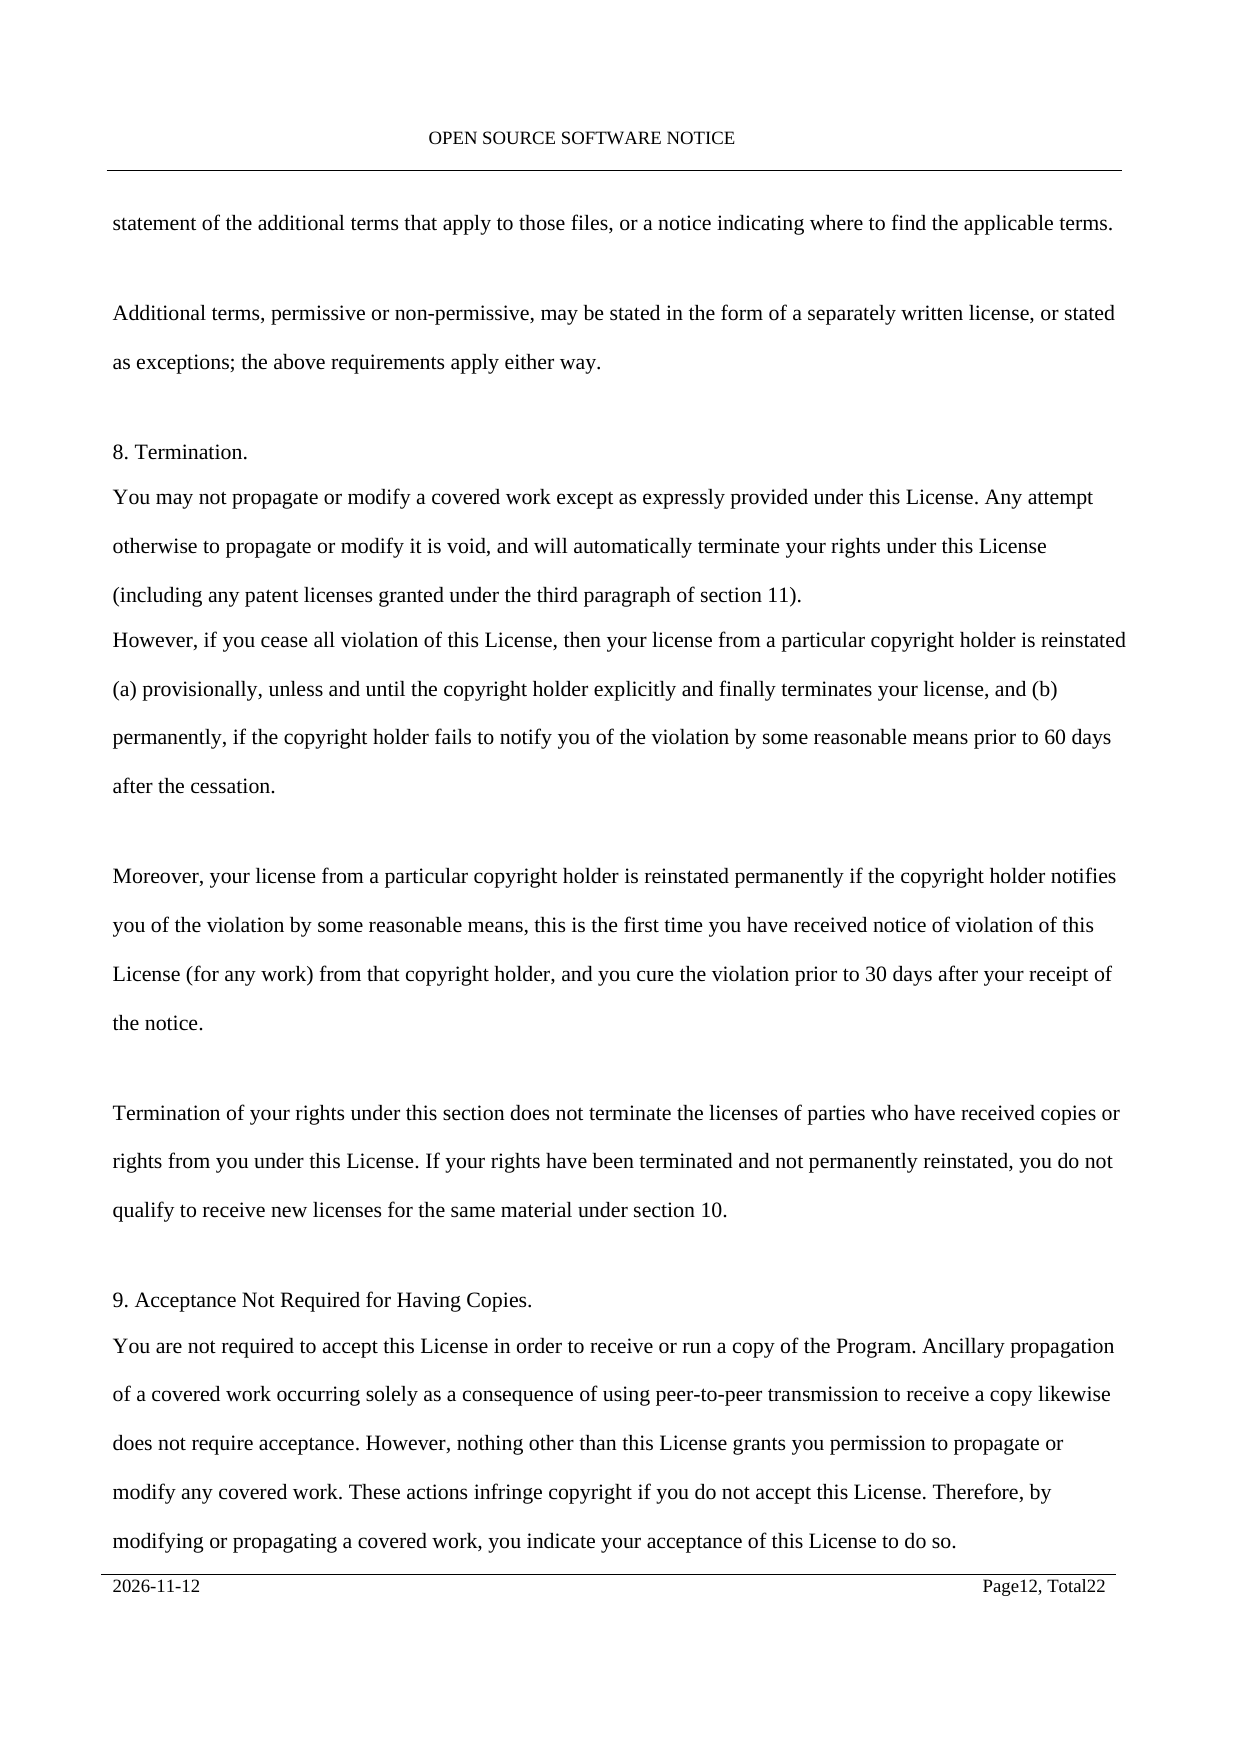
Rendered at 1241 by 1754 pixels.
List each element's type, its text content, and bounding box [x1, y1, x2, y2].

text You are not required to accept this License in order to receive or run a copy of the Program. Ancillary propagation of a covered work occurring solely as a consequence of using peer-to-peer transmission to receive a copy likewise does not require acceptance. However, nothing other than this License grants you permission to propagate or modify any covered work. These actions infringe copyright if you do not accept this License. Therefore, by modifying or propagating a covered work, you indicate your acceptance of this License to do so. [112, 1329, 1128, 1556]
text 8. Termination. [112, 436, 1128, 468]
text You may not propagate or modify a covered work except as expressly provided under this License. Any attempt otherwise to propagate or modify it is void, and will automatically terminate your rights under this License (including any patent licenses granted under the third paragraph of section 11). [112, 481, 1128, 611]
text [112, 206, 1128, 239]
text However, if you cease all violation of this License, then your license from a particular copyright holder is reinstated (a) provisionally, unless and until the copyright holder explicitly and finally terminates your license, and (b) permanently, if the copyright holder fails to notify you of the violation by some reasonable means prior to 60 days after the cessation. [112, 623, 1128, 802]
text Additional terms, permissive or non-permissive, may be stated in the form of a separately written license, or stated as exceptions; the above requirements apply either way. [112, 297, 1128, 378]
text Moreover, your license from a particular copyright holder is reinstated permanently if the copyright holder notifies you of the violation by some reasonable means, this is the first time you have received notice of violation of this License (for any work) from that copyright holder, and you cure the violation prior to 30 days after your receipt of the notice. [112, 860, 1128, 1038]
text Termination of your rights under this section does not terminate the licenses of parties who have received copies or rights from you under this License. If your rights have been terminated and not permanently reinstated, you do not qualify to receive new licenses for the same material under section 10. [112, 1096, 1128, 1226]
text 9. Acceptance Not Required for Having Copies. [112, 1284, 1128, 1316]
